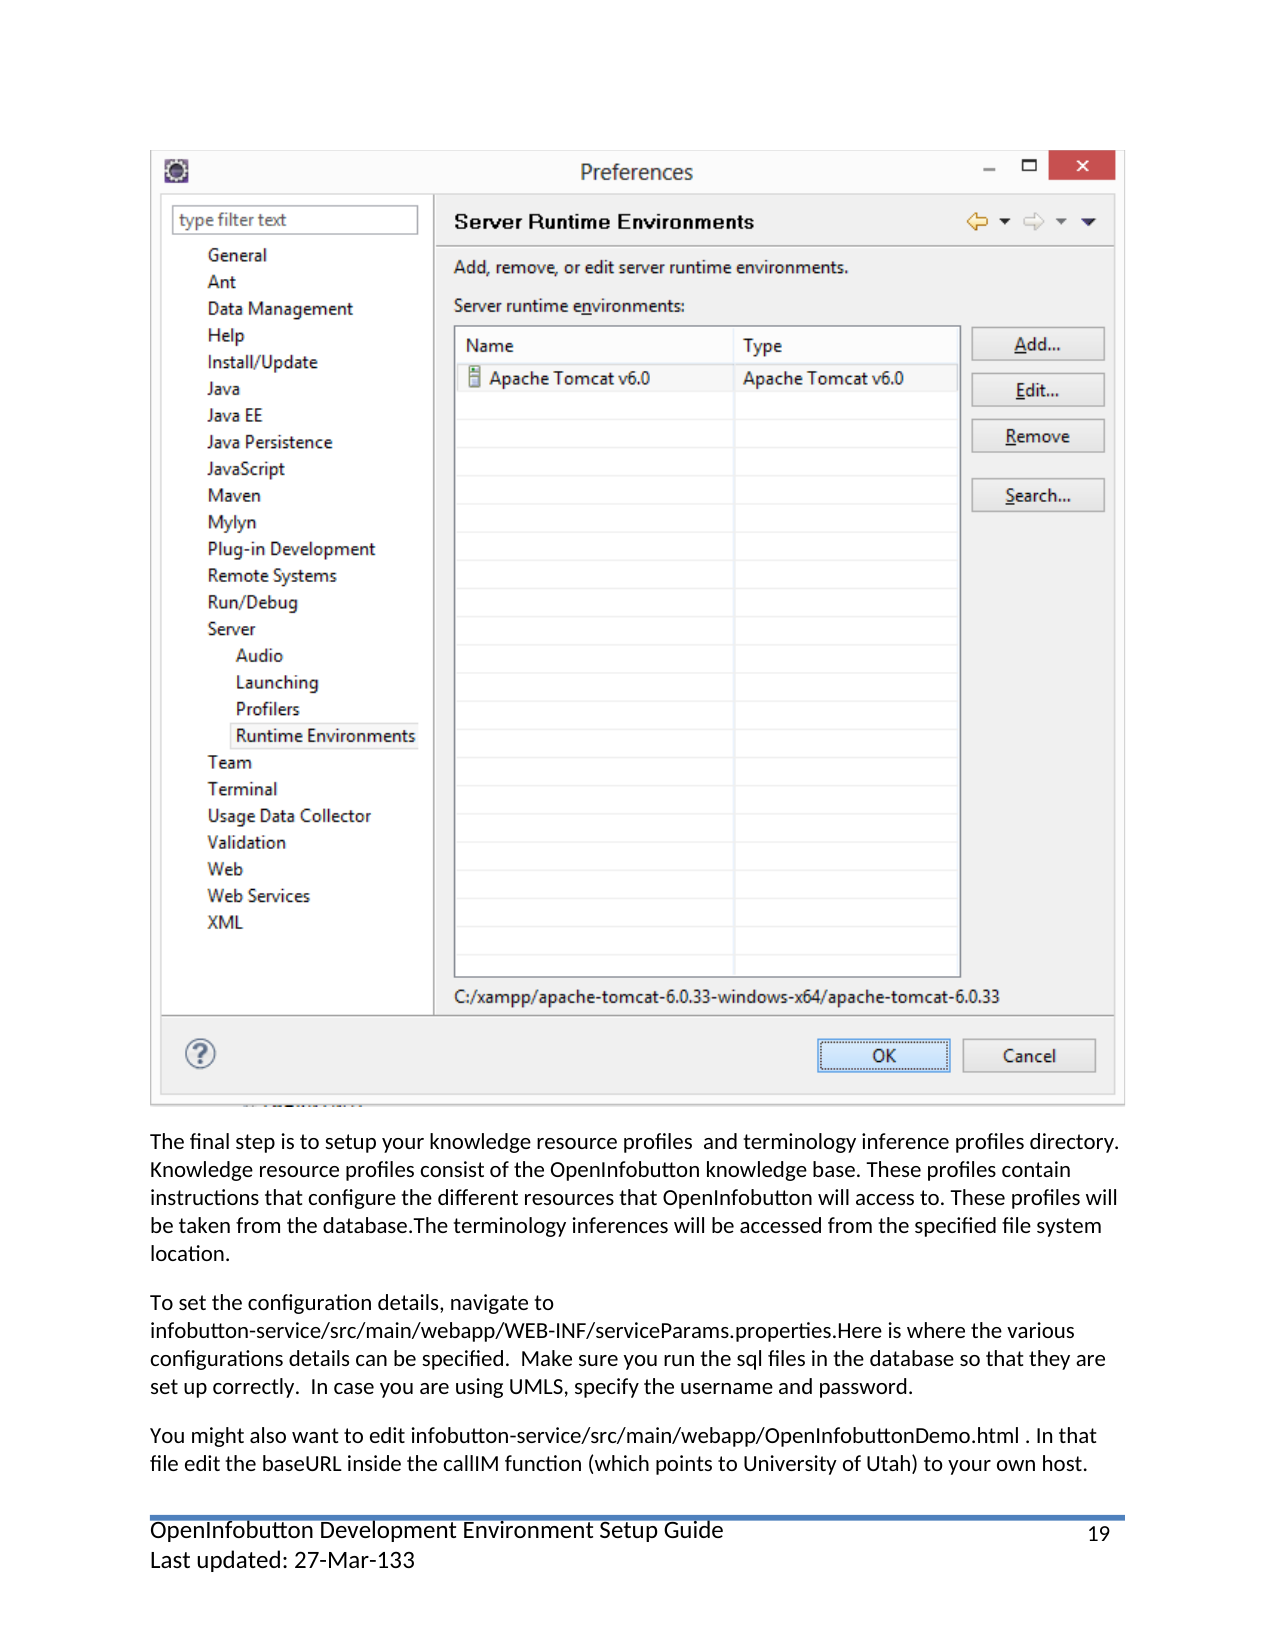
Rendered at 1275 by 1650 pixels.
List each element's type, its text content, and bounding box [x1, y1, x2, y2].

text You might also want to edit infobutton-service/src/main/webapp/OpenInfobuttonDemo.html . In that file edit the baseURL inside the callIM function (which points to University of Utah) to your own host. [150, 1421, 1125, 1477]
picture [150, 150, 1125, 1107]
text To set the configuration details, navigate to infobutton-service/src/main/webapp/WEB-INF/serviceParams.properties.Here is where the various configurations details can be specified. Make sure you run the sql files in the database so that they are set up correctly. In case you are using UMLS, specify the username and password. [150, 1288, 1125, 1400]
text The final step is to setup your knowledge resource profiles and terminology inference profiles directory. Knowledge resource profiles consist of the OpenInfobutton knowledge base. These profiles contain instructions that configure the different resources that OpenInfobutton will access to. These profiles will be taken from the database.The terminology inferences will be accessed from the specified file system location. [150, 1127, 1125, 1267]
